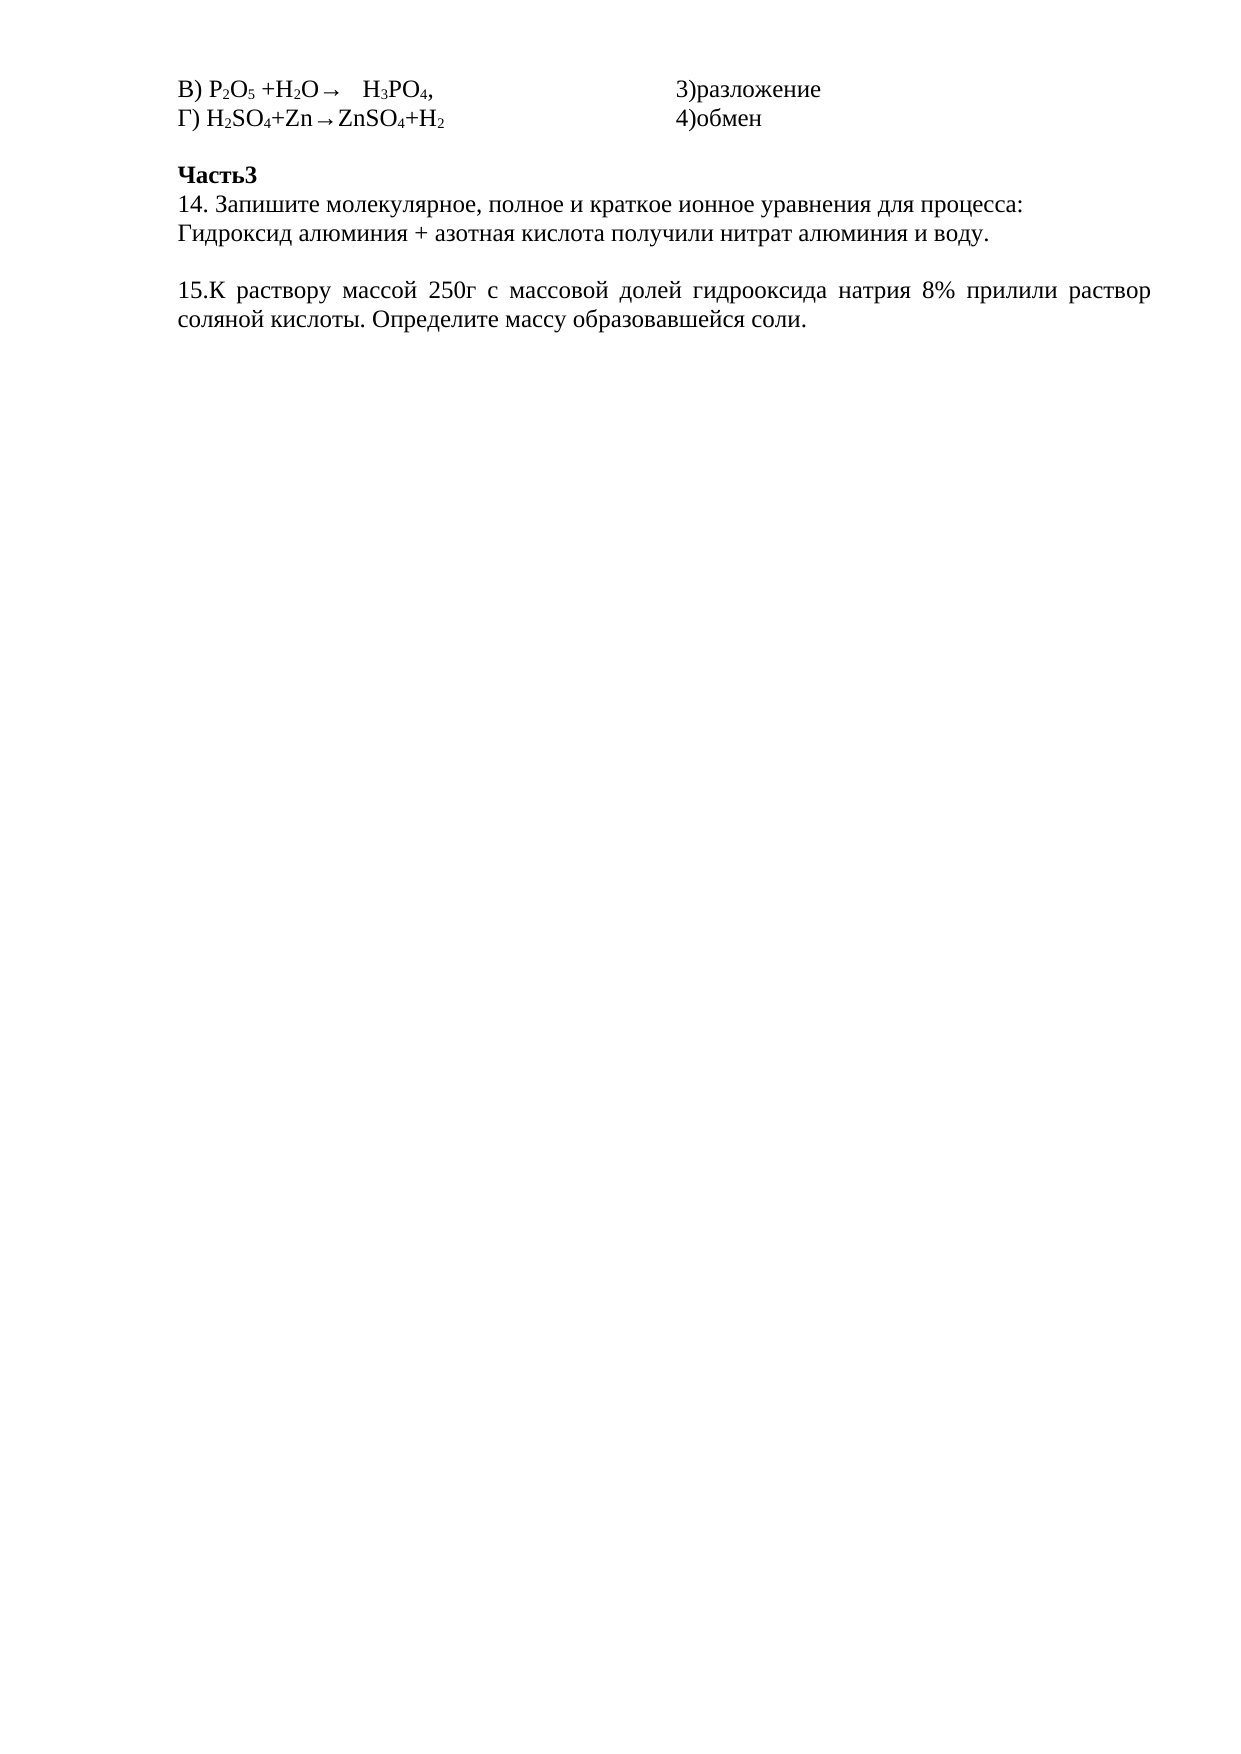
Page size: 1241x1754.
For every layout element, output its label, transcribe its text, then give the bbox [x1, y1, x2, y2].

text Гидроксид алюминия + азотная кислота получили нитрат алюминия и воду. [177, 218, 1152, 246]
table_cell В) P2O5 +Н2О→ Н3PО4, [166, 74, 664, 103]
text Часть3 [177, 160, 1152, 189]
table_cell Г) H2SO4+Zn→ZnSO4+H2 [166, 103, 664, 131]
table_cell 3)разложение [664, 74, 1163, 103]
text 14. Запишите молекулярное, полное и краткое ионное уравнения для процесса: [177, 189, 1152, 218]
table_cell 4)обмен [664, 103, 1163, 131]
text 15.К раствору массой 250г с массовой долей гидрооксида натрия 8% прилили раствор соляной кислоты. Определите массу образовавшейся соли. [177, 275, 1152, 333]
